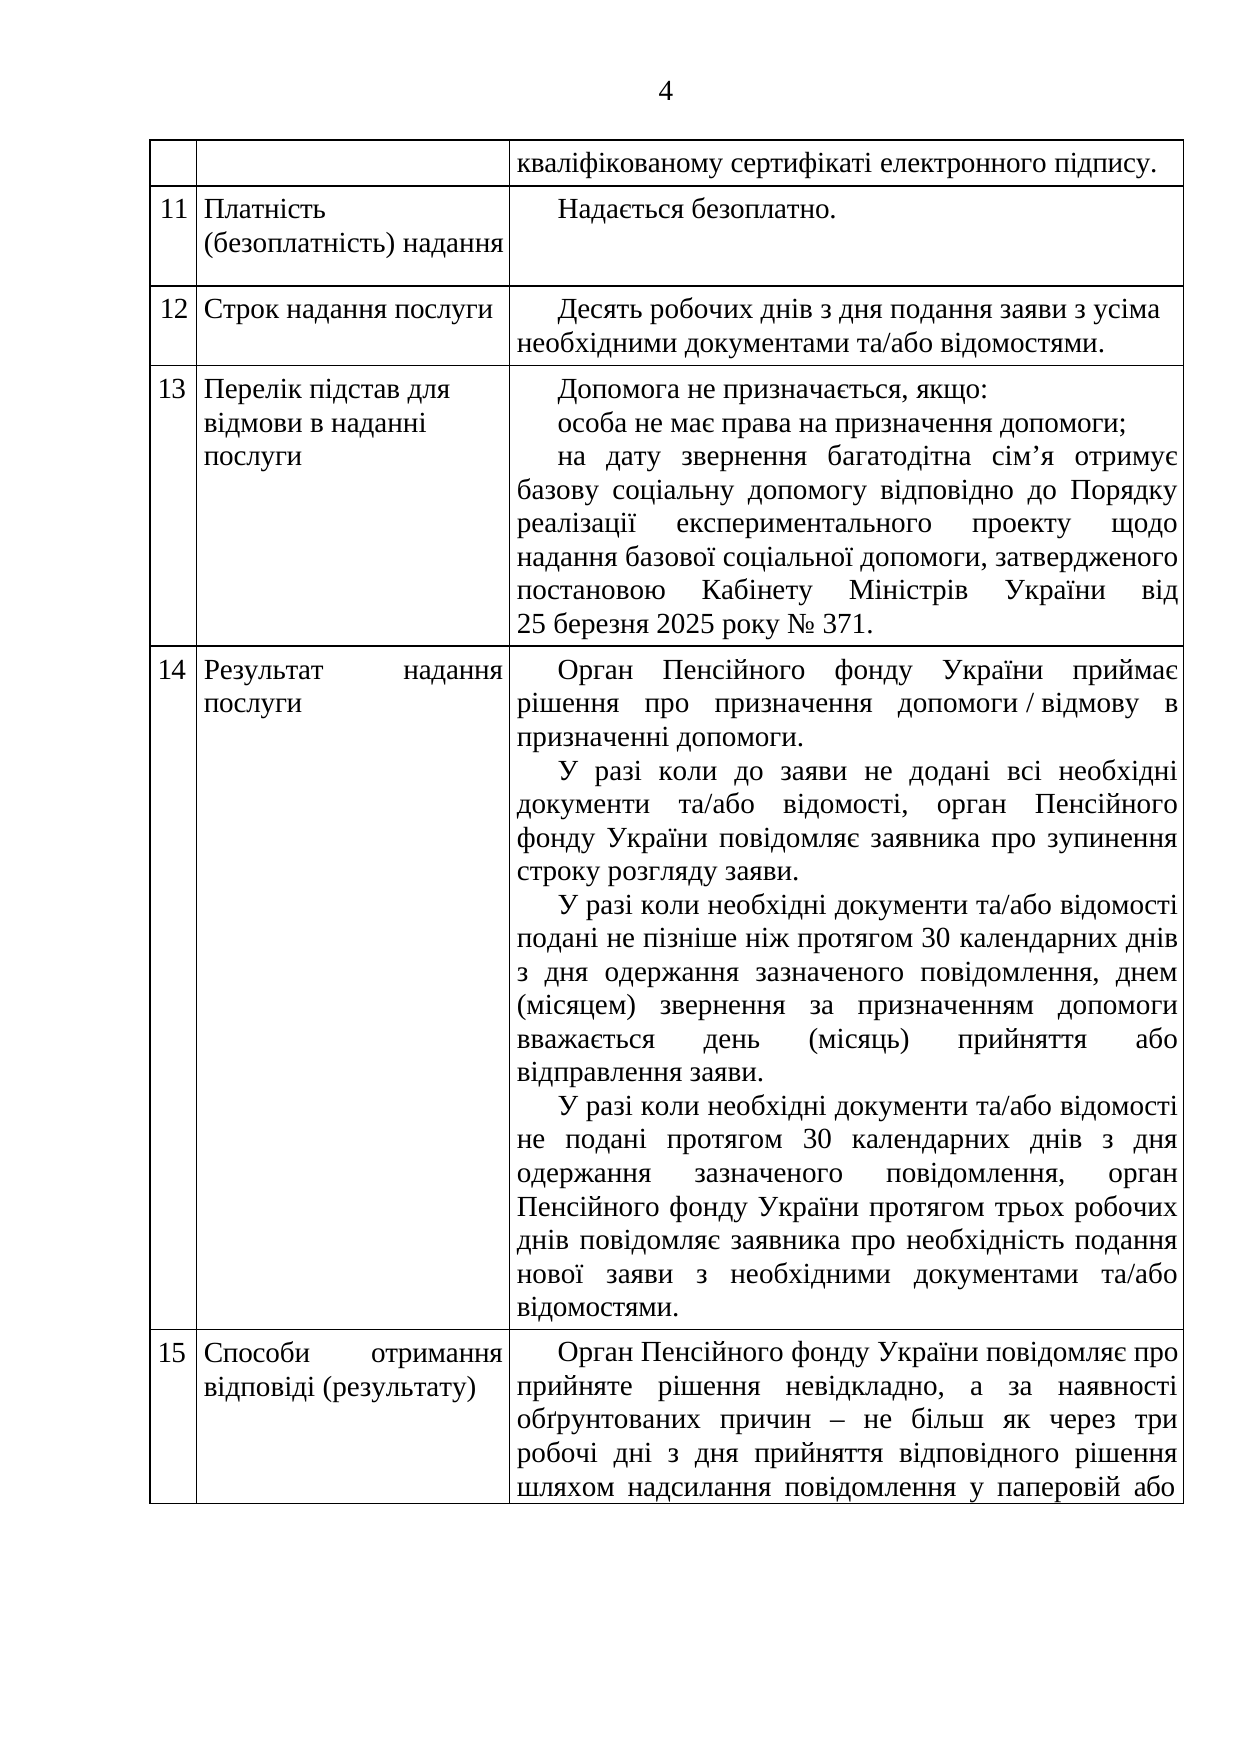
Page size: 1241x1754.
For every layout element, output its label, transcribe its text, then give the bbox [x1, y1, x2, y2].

table_cell 11 [151, 187, 196, 285]
table_cell Платність (безоплатність) надання [197, 187, 509, 285]
table_cell Результат надання послуги [197, 647, 509, 1329]
table_cell Надається безоплатно. [510, 187, 1183, 285]
table_header [197, 141, 509, 185]
table_header [151, 141, 196, 185]
table_header кваліфікованому сертифікаті електронного підпису. [510, 141, 1183, 185]
table_cell Орган Пенсійного фонду України повідомляє про прийняте рішення невідкладно, а за наявності обґрунтованих причин – не більш як через три робочі дні з дня прийняття відповідного рішення шляхом надсилання повідомлення у паперовій або [510, 1330, 1183, 1503]
table_cell Десять робочих днів з дня подання заяви з усіма необхідними документами та/або відомостями. [510, 287, 1183, 365]
table_cell 13 [151, 366, 196, 645]
table_cell Способи отримання відповіді (результату) [197, 1330, 509, 1503]
table_cell Орган Пенсійного фонду України приймає рішення про призначення допомоги / відмову в призначенні допомоги. У разі коли до заяви не додані всі необхідні документи та/або відомості, орган Пенсійного фонду України повідомляє заявника про зупинення строку розгляду заяви. У разі коли необхідні документи та/або відомості подані не пізніше ніж протягом 30 календарних днів з дня одержання зазначеного повідомлення, днем (місяцем) звернення за призначенням допомоги вважається день (місяць) прийняття або відправлення заяви. У разі коли необхідні документи та/або відомості не подані протягом 30 календарних днів з дня одержання зазначеного повідомлення, орган Пенсійного фонду України протягом трьох робочих днів повідомляє заявника про необхідність подання нової заяви з необхідними документами та/або відомостями. [510, 647, 1183, 1329]
table_cell Строк надання послуги [197, 287, 509, 365]
table_cell Перелік підстав для відмови в наданні послуги [197, 366, 509, 645]
table_cell 12 [151, 287, 196, 365]
table_cell 15 [151, 1330, 196, 1503]
table_cell Допомога не призначається, якщо: особа не має права на призначення допомоги; на дату звернення багатодітна сім’я отримує базову соціальну допомогу відповідно до Порядку реалізації експериментального проекту щодо надання базової соціальної допомоги, затвердженого постановою Кабінету Міністрів України від 25 березня 2025 року № 371. [510, 366, 1183, 645]
table_cell 14 [151, 647, 196, 1329]
